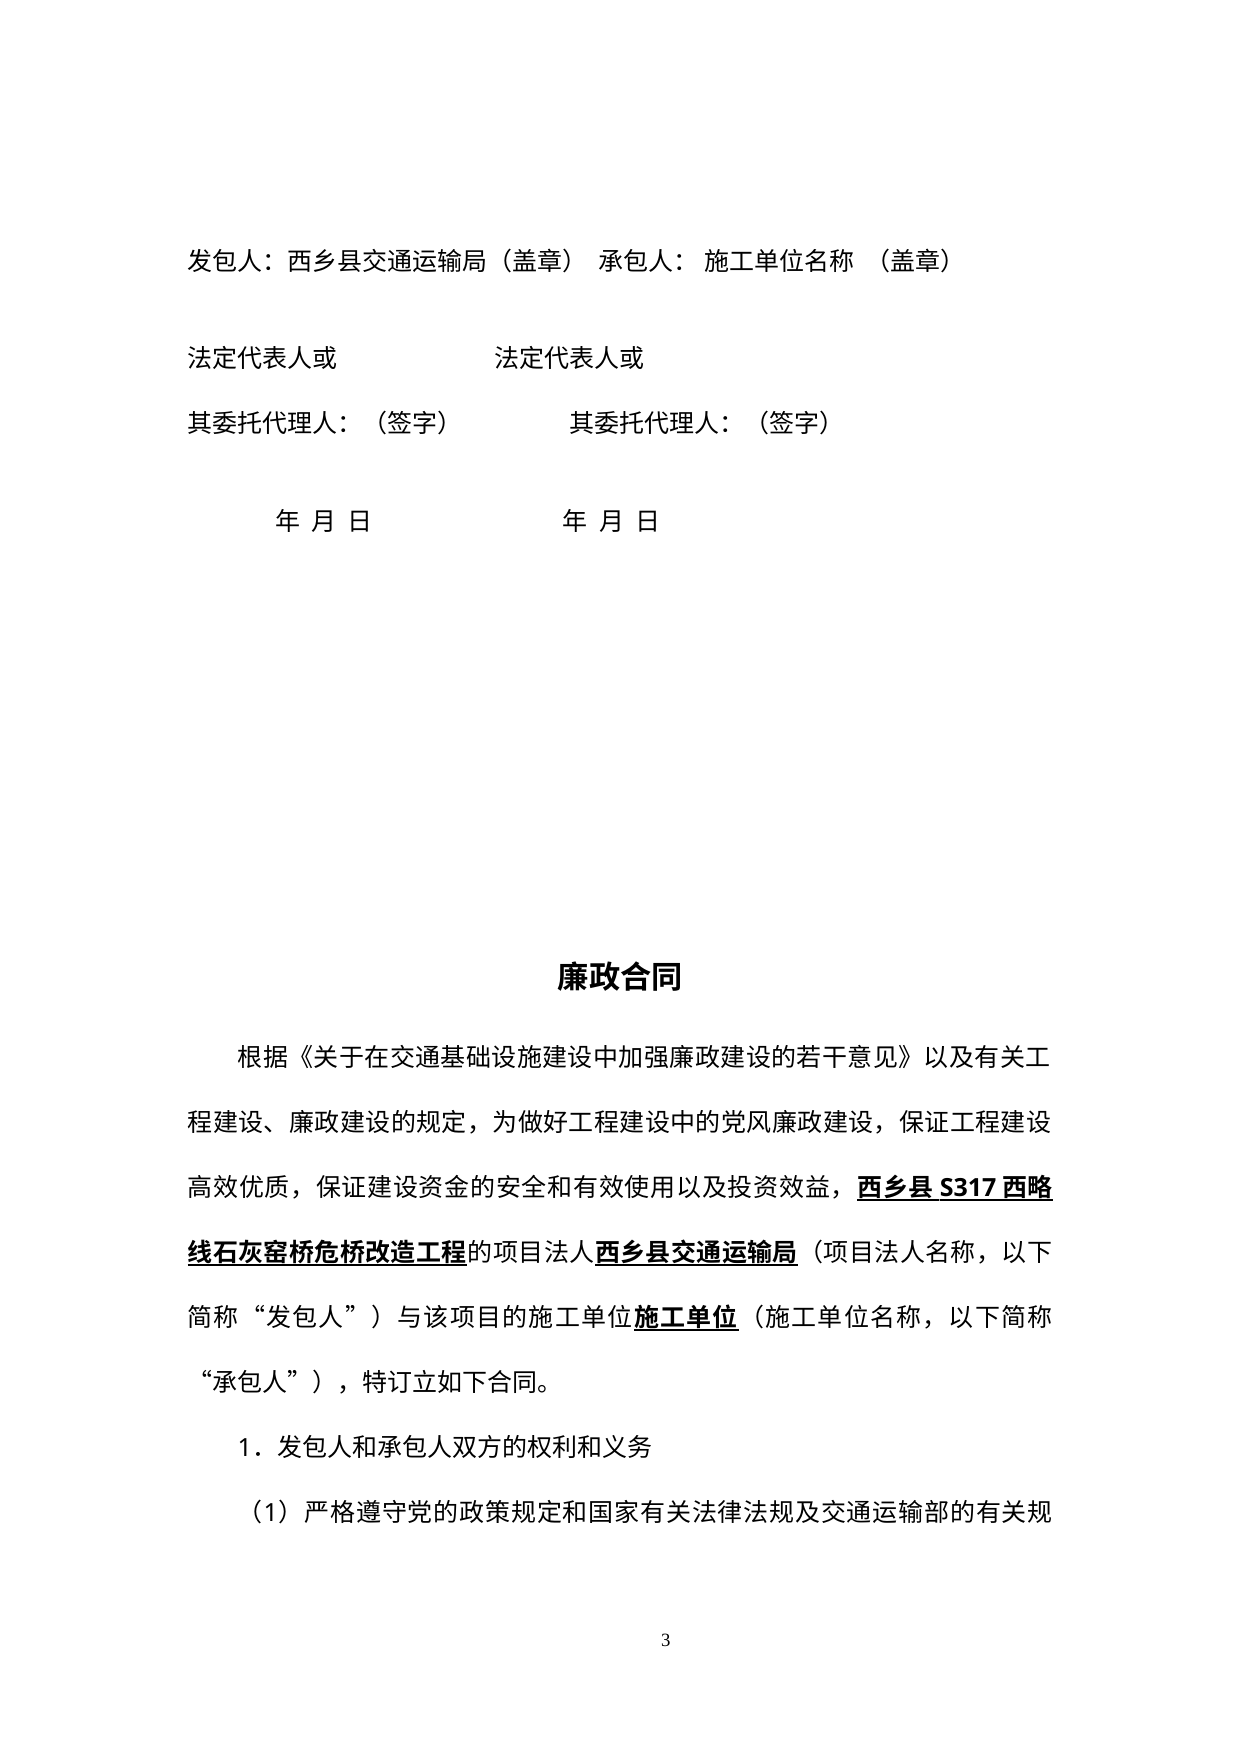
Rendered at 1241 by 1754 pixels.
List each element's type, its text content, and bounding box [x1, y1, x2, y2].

text 发包人：西乡县交通运输局（盖章） 承包人： 施工单位名称 （盖章） [187, 227, 1053, 292]
text 年 月 日 年 月 日 [187, 487, 1053, 552]
text 根据《关于在交通基础设施建设中加强廉政建设的若干意见》以及有关工程建设、廉政建设的规定，为做好工程建设中的党风廉政建设，保证工程建设高效优质，保证建设资金的安全和有效使用以及投资效益，西乡县S317西略线石灰窑桥危桥改造工程的项目法人西乡县交通运输局（项目法人名称，以下简称“发包人”）与该项目的施工单位施工单位（施工单位名称，以下简称“承包人”），特订立如下合同。 [187, 1023, 1053, 1413]
text 1．发包人和承包人双方的权利和义务 [187, 1413, 1053, 1478]
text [187, 1478, 1053, 1543]
text 法定代表人或 法定代表人或 [187, 324, 1053, 389]
text 其委托代理人：（签字） 其委托代理人：（签字） [187, 389, 1053, 454]
text 廉政合同 [187, 942, 1053, 1007]
